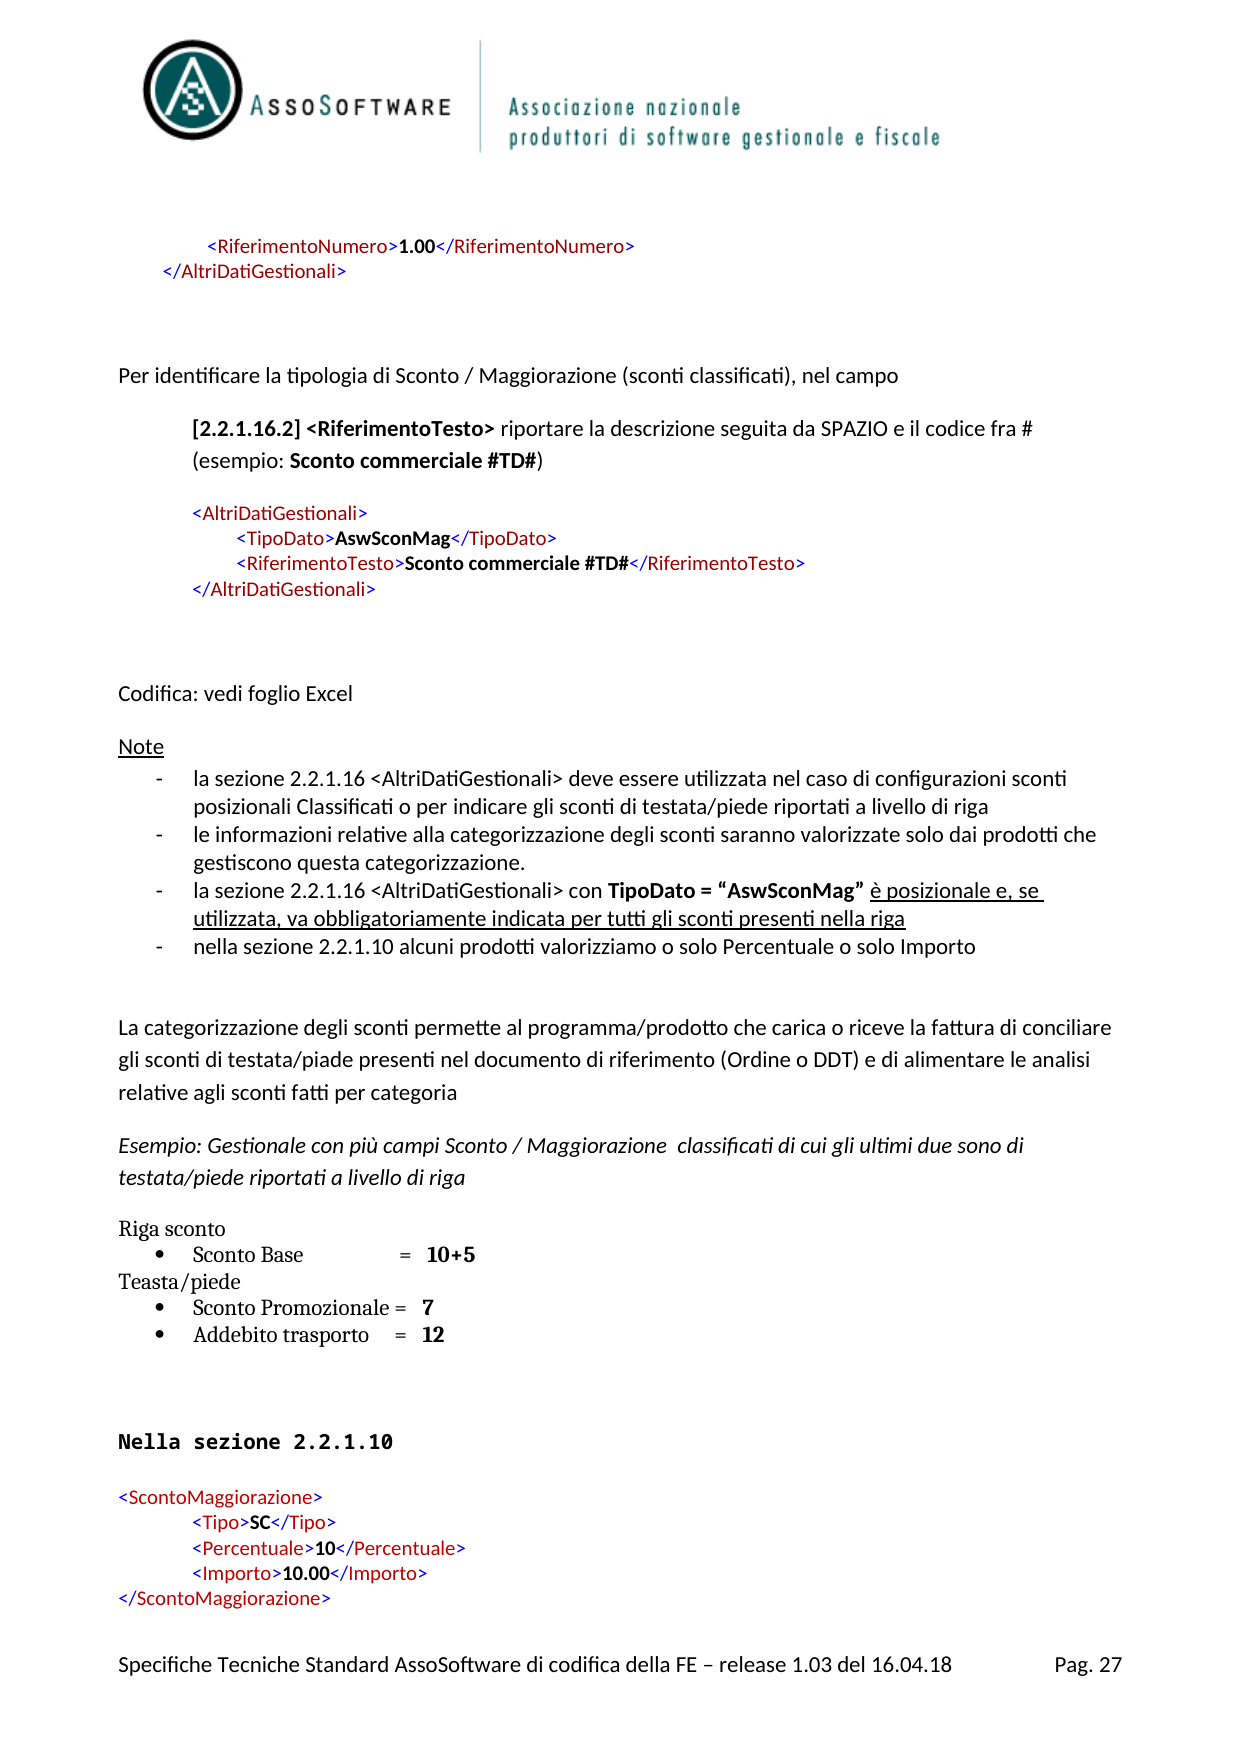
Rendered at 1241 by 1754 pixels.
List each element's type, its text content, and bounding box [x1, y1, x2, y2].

list la sezione 2.2.1.16 <AltriDatiGestionali> deve essere utilizzata nel caso di configurazioni sconti posizionali Classificati o per indicare gli sconti di testata/piede riportati a livello di riga [156, 764, 1122, 820]
text <ScontoMaggiorazione> [118, 1484, 1122, 1509]
list Addebito trasporto = 12 [156, 1321, 1122, 1348]
text Teasta/piede [118, 1269, 1122, 1295]
text <Tipo>SC</Tipo> [118, 1509, 1122, 1535]
text [2.2.1.16.2] <RiferimentoTesto> riportare la descrizione seguita da SPAZIO e il codice fra # (esempio: Sconto commerciale #TD#) [192, 414, 1122, 475]
text Esempio: Gestionale con più campi Sconto / Maggiorazione classificati di cui gli ultimi due sono di testata/piede riportati a livello di riga [118, 1131, 1122, 1191]
text La categorizzazione degli sconti permette al programma/prodotto che carica o riceve la fattura di conciliare gli sconti di testata/piade presenti nel documento di riferimento (Ordine o DDT) e di alimentare le analisi relative agli sconti fatti per categoria [118, 1013, 1122, 1106]
text <RiferimentoNumero>1.00</RiferimentoNumero> [162, 233, 1122, 258]
text Note [118, 732, 1122, 760]
picture [118, 6, 1123, 153]
text Riga sconto [118, 1216, 1122, 1242]
list la sezione 2.2.1.16 <AltriDatiGestionali> con TipoDato = “AswSconMag” è posizionale e, se utilizzata, va obbligatoriamente indicata per tutti gli sconti presenti nella riga [156, 876, 1122, 932]
text </ScontoMaggiorazione> [118, 1586, 1122, 1611]
text <AltriDatiGestionali> [192, 500, 1122, 525]
text Codifica: vedi foglio Excel [118, 679, 1122, 707]
text <TipoDato>AswSconMag</TipoDato> [192, 525, 1122, 551]
list Sconto Promozionale = 7 [156, 1295, 1122, 1321]
text </AltriDatiGestionali> [162, 258, 1122, 284]
text Per identificare la tipologia di Sconto / Maggiorazione (sconti classificati), nel campo [118, 361, 1122, 389]
list Sconto Base = 10+5 [156, 1242, 1122, 1269]
text <RiferimentoTesto>Sconto commerciale #TD#</RiferimentoTesto> [192, 551, 1122, 576]
text <Percentuale>10</Percentuale> [118, 1535, 1122, 1560]
text <Importo>10.00</Importo> [118, 1560, 1122, 1586]
list nella sezione 2.2.1.10 alcuni prodotti valorizziamo o solo Percentuale o solo Importo [156, 932, 1122, 960]
text </AltriDatiGestionali> [192, 576, 1122, 601]
text Nella sezione 2.2.1.10 [118, 1427, 1122, 1456]
list le informazioni relative alla categorizzazione degli sconti saranno valorizzate solo dai prodotti che gestiscono questa categorizzazione. [156, 820, 1122, 876]
